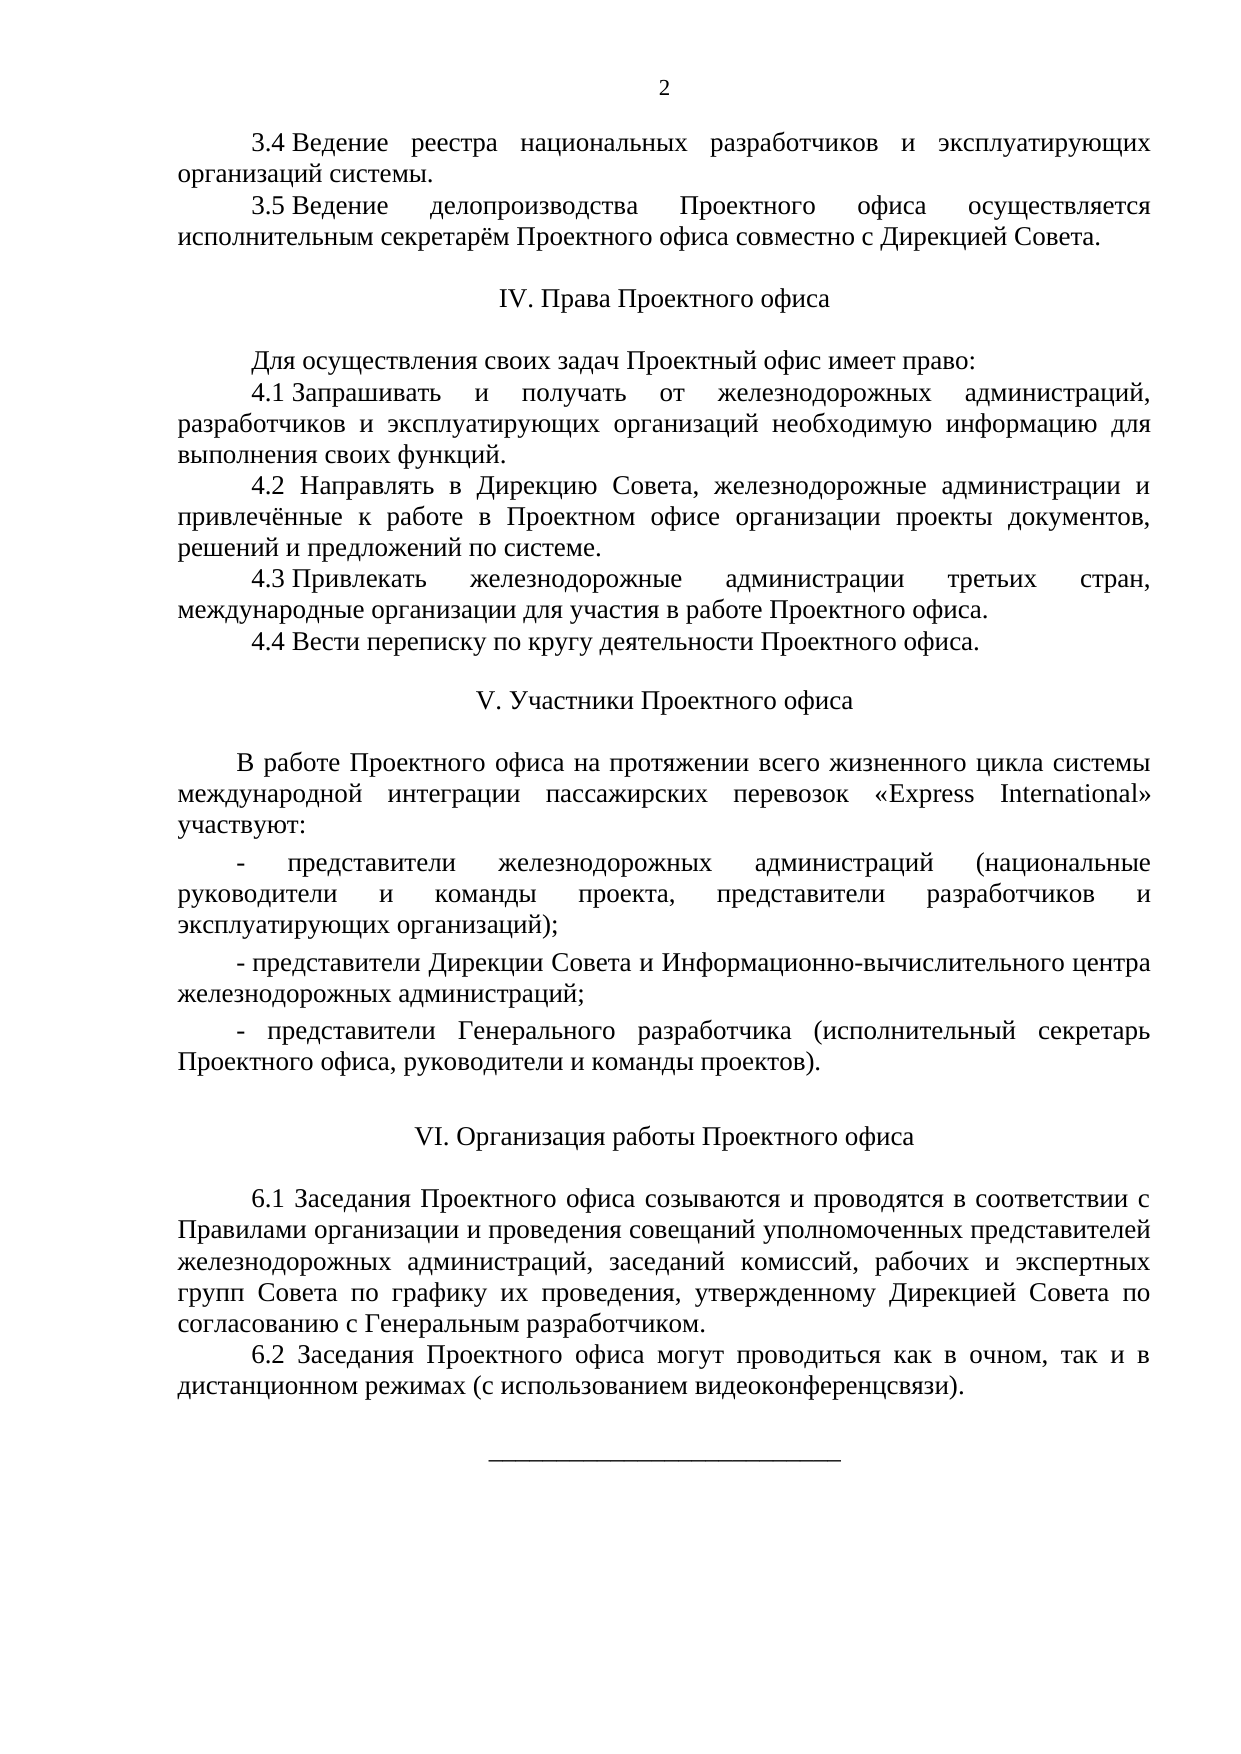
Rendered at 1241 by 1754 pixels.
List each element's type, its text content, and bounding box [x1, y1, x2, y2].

text - представители Генерального разработчика (исполнительный секретарь Проектного офиса, руководители и команды проектов). [177, 1014, 1152, 1076]
text 4.4 Вести переписку по кругу деятельности Проектного офиса. [177, 625, 1152, 656]
text Для осуществления своих задач Проектный офис имеет право: [177, 344, 1152, 376]
text 4.2 Направлять в Дирекцию Совета, железнодорожные администрации и привлечённые к работе в Проектном офисе организации проекты документов, решений и предложений по системе. [177, 469, 1152, 562]
text __________________________ [177, 1433, 1152, 1464]
text В работе Проектного офиса на протяжении всего жизненного цикла системы международной интеграции пассажирских перевозок «Express International» участвуют: [177, 746, 1152, 840]
text VI. Организация работы Проектного офиса [177, 1120, 1152, 1151]
text 4.3 Привлекать железнодорожные администрации третьих стран, международные организации для участия в работе Проектного офиса. [177, 562, 1152, 625]
text 6.2 Заседания Проектного офиса могут проводиться как в очном, так и в дистанционном режимах (с использованием видеоконференцсвязи). [177, 1338, 1152, 1400]
text 3.4 Ведение реестра национальных разработчиков и эксплуатирующих организаций системы. [177, 126, 1152, 189]
text V. Участники Проектного офиса [177, 684, 1152, 715]
text 4.1 Запрашивать и получать от железнодорожных администраций, разработчиков и эксплуатирующих организаций необходимую информацию для выполнения своих функций. [177, 376, 1152, 469]
text IV. Права Проектного офиса [177, 282, 1152, 313]
text - представители железнодорожных администраций (национальные руководители и команды проекта, представители разработчиков и эксплуатирующих организаций); [177, 846, 1152, 939]
text 3.5 Ведение делопроизводства Проектного офиса осуществляется исполнительным секретарём Проектного офиса совместно с Дирекцией Совета. [177, 189, 1152, 251]
text - представители Дирекции Совета и Информационно-вычислительного центра железнодорожных администраций; [177, 946, 1152, 1008]
text 6.1 Заседания Проектного офиса созываются и проводятся в соответствии с Правилами организации и проведения совещаний уполномоченных представителей железнодорожных администраций, заседаний комиссий, рабочих и экспертных групп Совета по графику их проведения, утвержденному Дирекцией Совета по согласованию с Генеральным разработчиком. [177, 1182, 1152, 1338]
